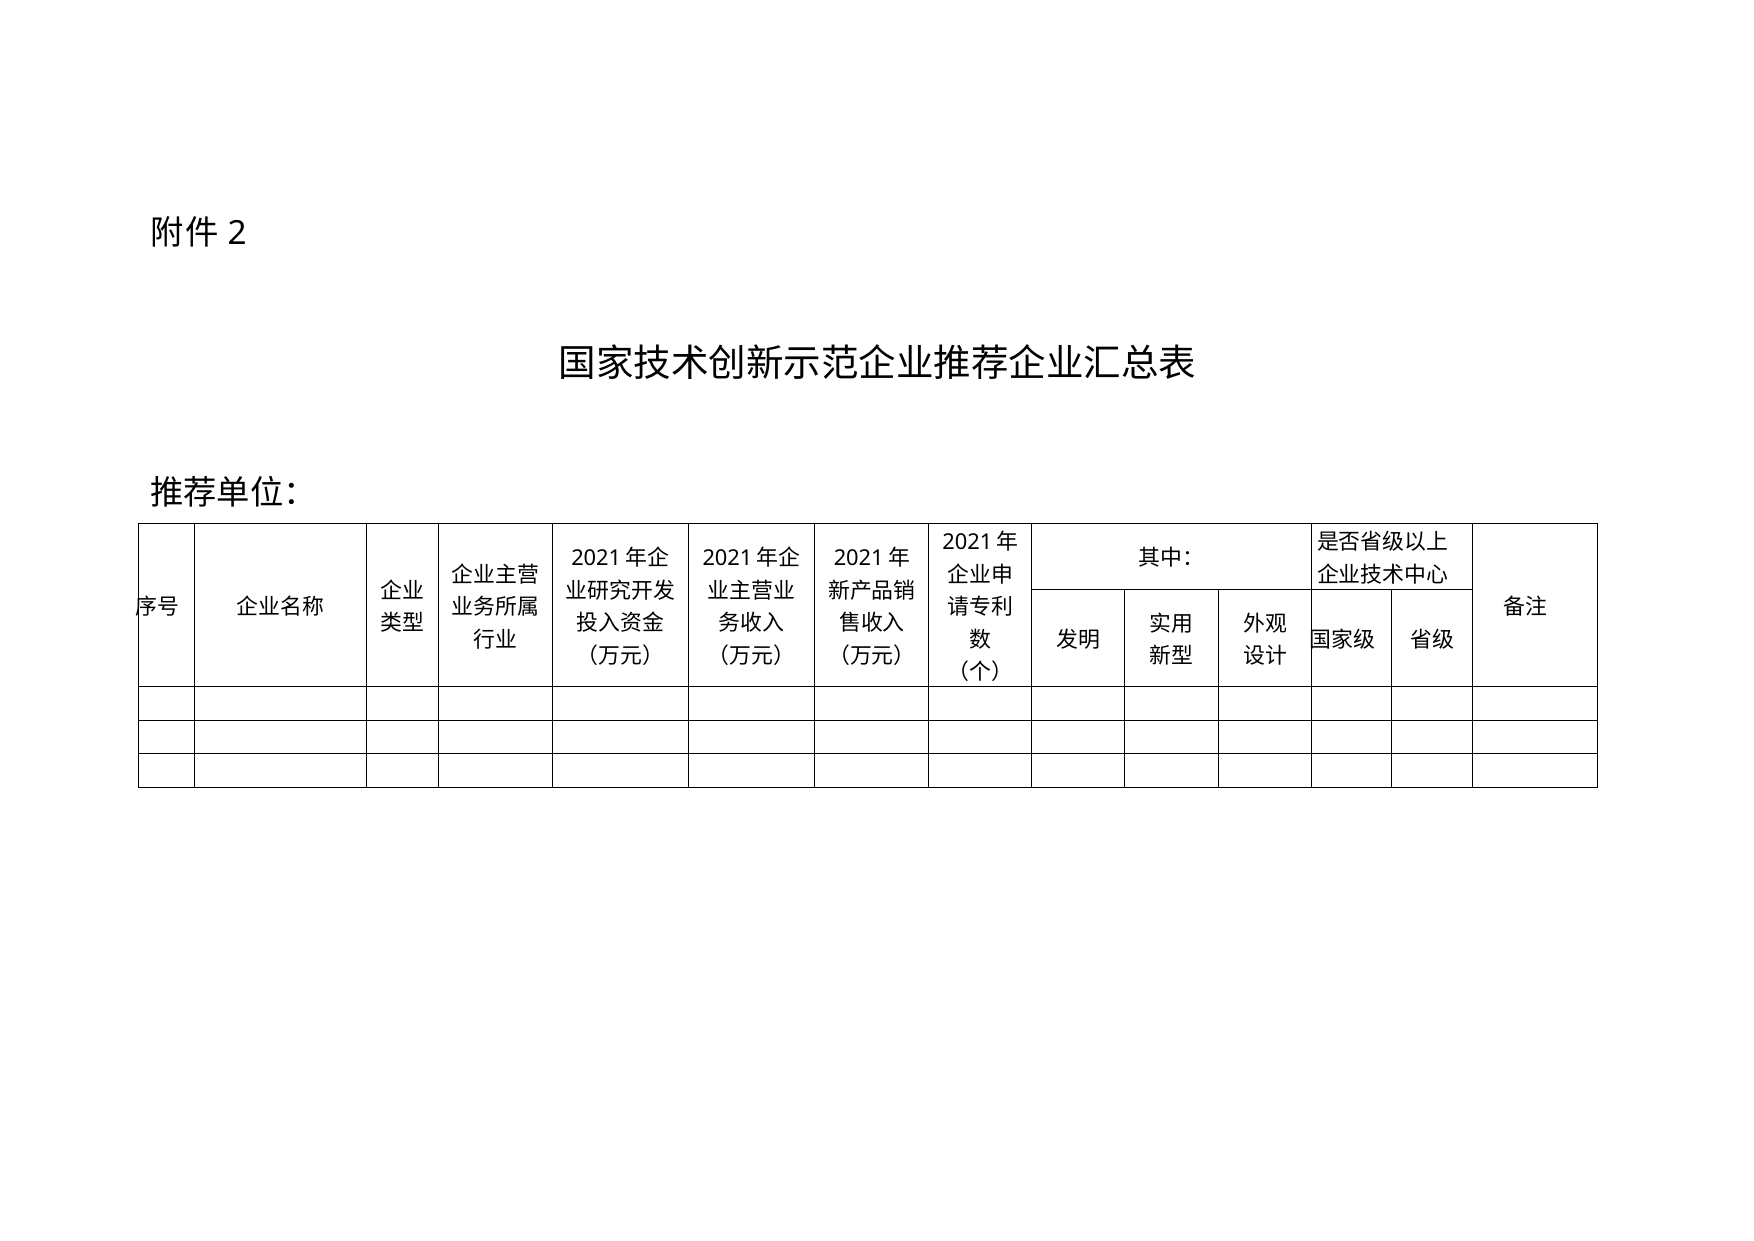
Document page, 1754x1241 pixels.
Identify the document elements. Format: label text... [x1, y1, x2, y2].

table_cell [1473, 687, 1597, 720]
table_header 其中： [1032, 524, 1311, 589]
table_cell [439, 721, 552, 753]
table_cell [815, 721, 928, 753]
table_header 企业名称 [195, 524, 366, 686]
table_cell [1032, 721, 1124, 753]
table_cell [367, 721, 438, 753]
table_header 是否省级以上 企业技术中心 [1312, 524, 1472, 589]
table_cell [689, 687, 814, 720]
table_header 序号 [139, 524, 194, 686]
table_cell [1125, 721, 1218, 753]
table_cell [553, 687, 688, 720]
table_header 2021年企业申请专利数（个） [929, 524, 1031, 686]
table_cell [367, 754, 438, 787]
table_cell [929, 687, 1031, 720]
table_cell [689, 721, 814, 753]
table_cell [195, 721, 366, 753]
table_cell [139, 754, 194, 787]
table_cell [1392, 754, 1472, 787]
table_header 2021年企业研究开发投入资金 （万元） [553, 524, 688, 686]
table_cell [195, 687, 366, 720]
table_cell [1032, 754, 1124, 787]
table_cell [553, 721, 688, 753]
table_cell [139, 687, 194, 720]
table_header 备注 [1473, 524, 1597, 686]
table_cell [1473, 754, 1597, 787]
table_cell 发明 [1032, 590, 1124, 686]
table_header 企业 类型 [367, 524, 438, 686]
table_cell [439, 687, 552, 720]
table_cell [139, 721, 194, 753]
table_cell [689, 754, 814, 787]
table_cell [1219, 721, 1311, 753]
table_cell [1219, 687, 1311, 720]
table_cell [439, 754, 552, 787]
table_cell [1473, 721, 1597, 753]
table_cell [929, 754, 1031, 787]
table_cell [1392, 687, 1472, 720]
table_cell [195, 754, 366, 787]
table_cell [1392, 721, 1472, 753]
text 附件2 [150, 198, 1604, 263]
table_cell [1219, 754, 1311, 787]
table_cell [815, 754, 928, 787]
table_header 2021年企业主营业务收入 （万元） [689, 524, 814, 686]
table_cell [1312, 754, 1391, 787]
table_header 企业主营业务所属行业 [439, 524, 552, 686]
table_cell 实用 新型 [1125, 590, 1218, 686]
table_cell [1032, 687, 1124, 720]
table_cell [929, 721, 1031, 753]
text 国家技术创新示范企业推荐企业汇总表 [150, 328, 1604, 393]
table_header 2021年新产品销售收入 （万元） [815, 524, 928, 686]
table_cell [1312, 687, 1391, 720]
table_cell [367, 687, 438, 720]
table_cell [815, 687, 928, 720]
table_cell [1312, 721, 1391, 753]
table_cell 外观 设计 [1219, 590, 1311, 686]
table_cell [553, 754, 688, 787]
table_cell 省级 [1392, 590, 1472, 686]
table_cell [1125, 754, 1218, 787]
text 推荐单位： [150, 458, 1604, 523]
table_cell [1125, 687, 1218, 720]
table_cell 国家级 [1312, 590, 1391, 686]
